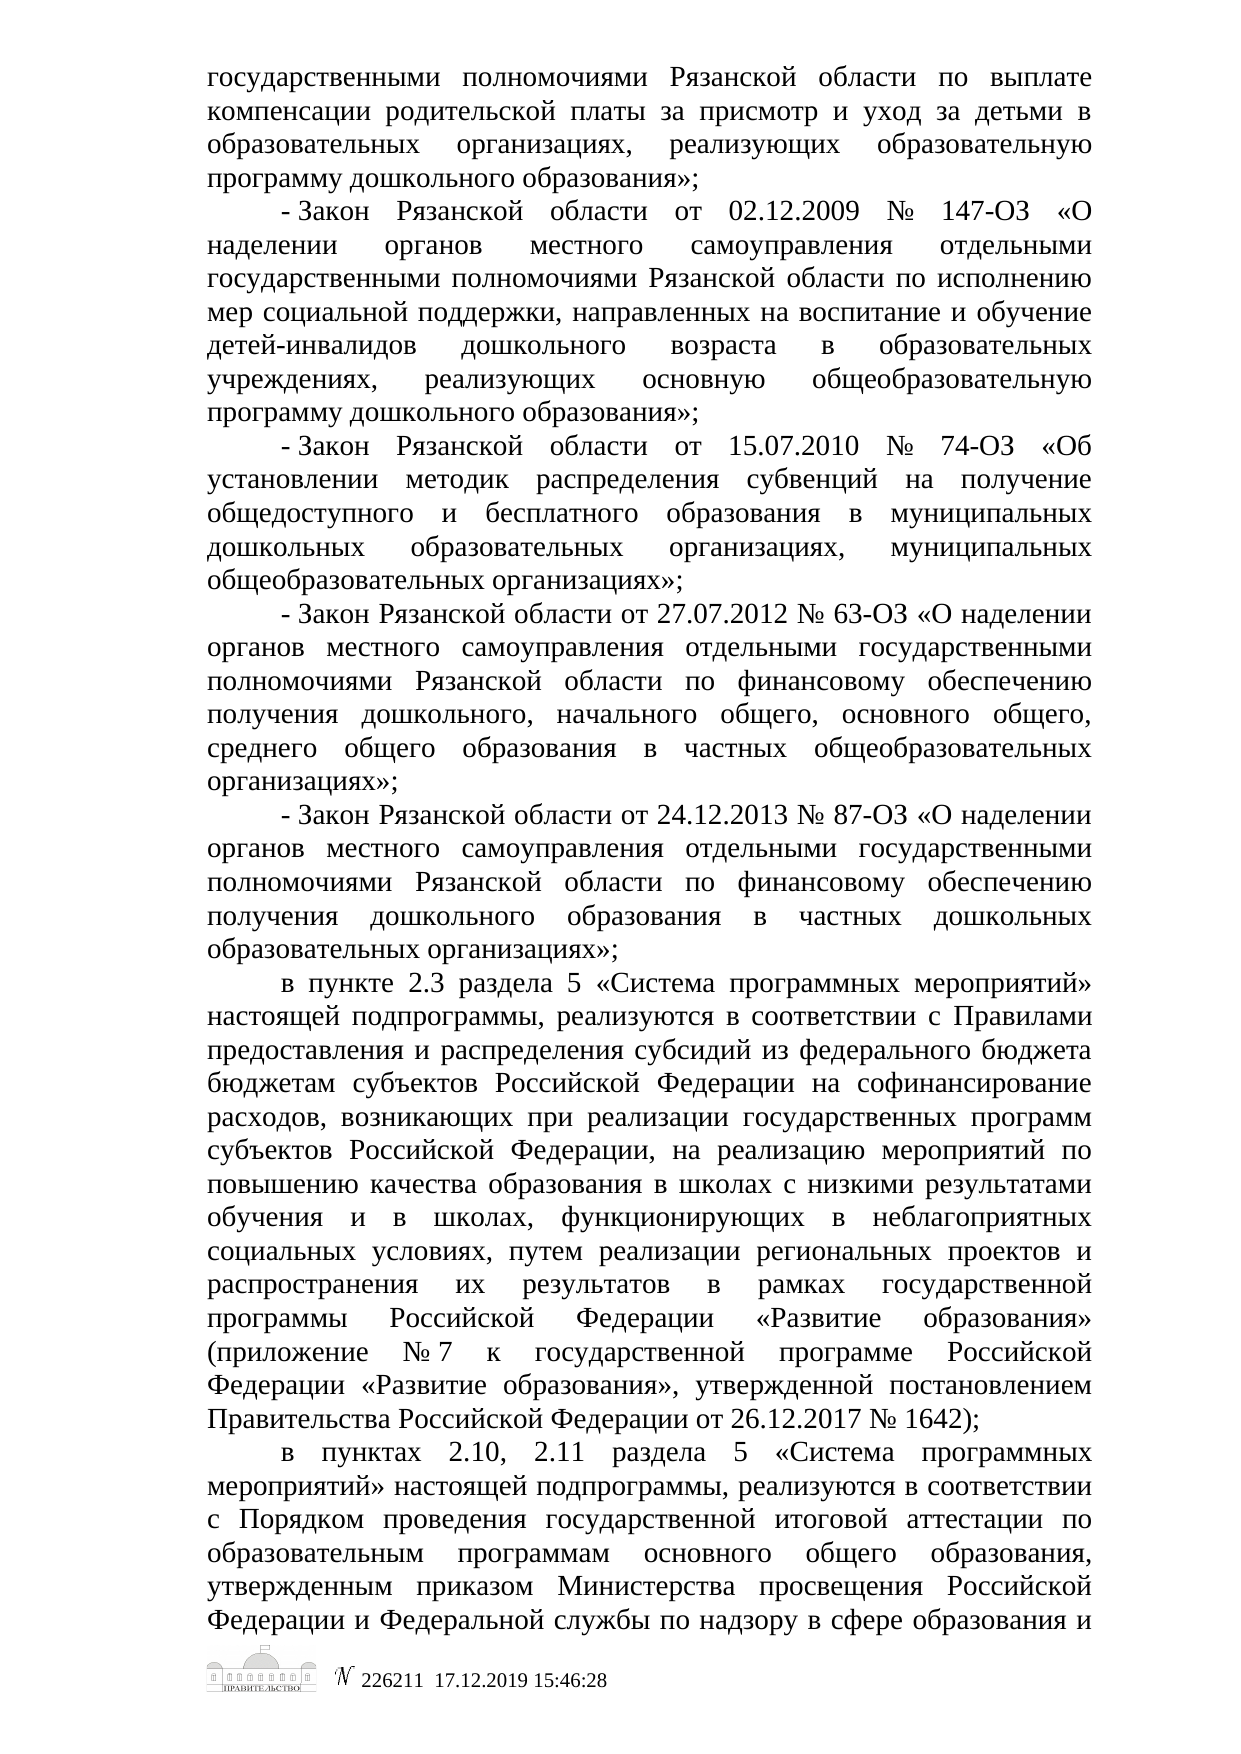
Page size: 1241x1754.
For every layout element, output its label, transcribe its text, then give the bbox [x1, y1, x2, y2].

text в пункте 2.3 раздела 5 «Система программных мероприятий» настоящей подпрограммы, реализуются в соответствии с Правилами предоставления и распределения субсидий из федерального бюджета бюджетам субъектов Российской Федерации на софинансирование расходов, возникающих при реализации государственных программ субъектов Российской Федерации, на реализацию мероприятий по повышению качества образования в школах с низкими результатами обучения и в школах, функционирующих в неблагоприятных социальных условиях, путем реализации региональных проектов и распространения их результатов в рамках государственной программы Российской Федерации «Развитие образования» (приложение № 7 к государственной программе Российской Федерации «Развитие образования», утвержденной постановлением Правительства Российской Федерации от 26.12.2017 № 1642); [207, 965, 1093, 1434]
text - Закон Рязанской области от 02.12.2009 № 147-ОЗ «О наделении органов местного самоуправления отдельными государственными полномочиями Рязанской области по исполнению мер социальной поддержки, направленных на воспитание и обучение детей-инвалидов дошкольного возраста в образовательных учреждениях, реализующих основную общеобразовательную программу дошкольного образования»; [207, 193, 1093, 428]
text - Закон Рязанской области от 24.12.2013 № 87-ОЗ «О наделении органов местного самоуправления отдельными государственными полномочиями Рязанской области по финансовому обеспечению получения дошкольного образования в частных дошкольных образовательных организациях»; [207, 797, 1093, 965]
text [207, 59, 1093, 193]
picture [206, 1645, 317, 1692]
text - Закон Рязанской области от 15.07.2010 № 74-ОЗ «Об установлении методик распределения субвенций на получение общедоступного и бесплатного образования в муниципальных дошкольных образовательных организациях, муниципальных общеобразовательных организациях»; [207, 428, 1093, 596]
text - Закон Рязанской области от 27.07.2012 № 63-ОЗ «О наделении органов местного самоуправления отдельными государственными полномочиями Рязанской области по финансовому обеспечению получения дошкольного, начального общего, основного общего, среднего общего образования в частных общеобразовательных организациях»; [207, 596, 1093, 797]
picture [330, 1663, 359, 1687]
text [207, 1434, 1093, 1636]
